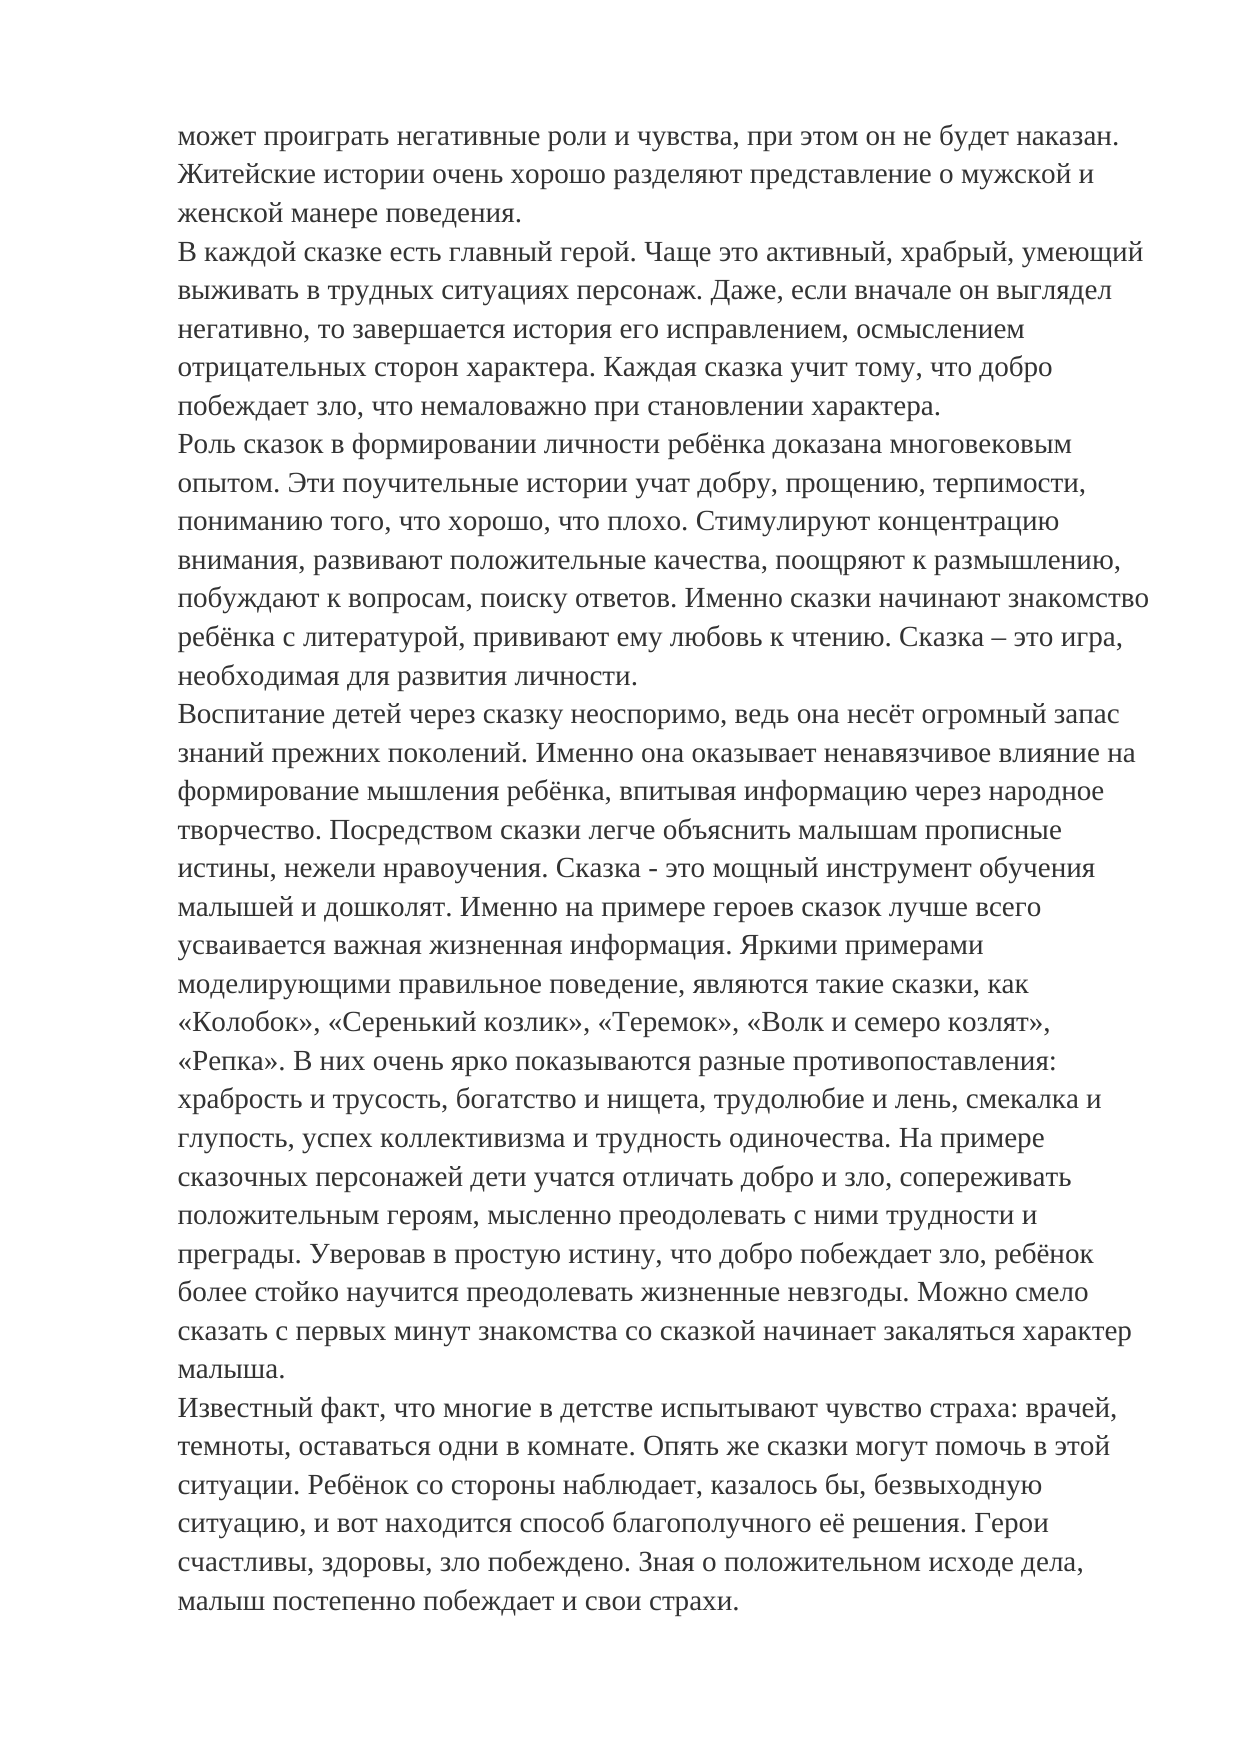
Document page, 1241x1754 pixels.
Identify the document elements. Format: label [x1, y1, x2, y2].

text [177, 118, 1152, 1616]
